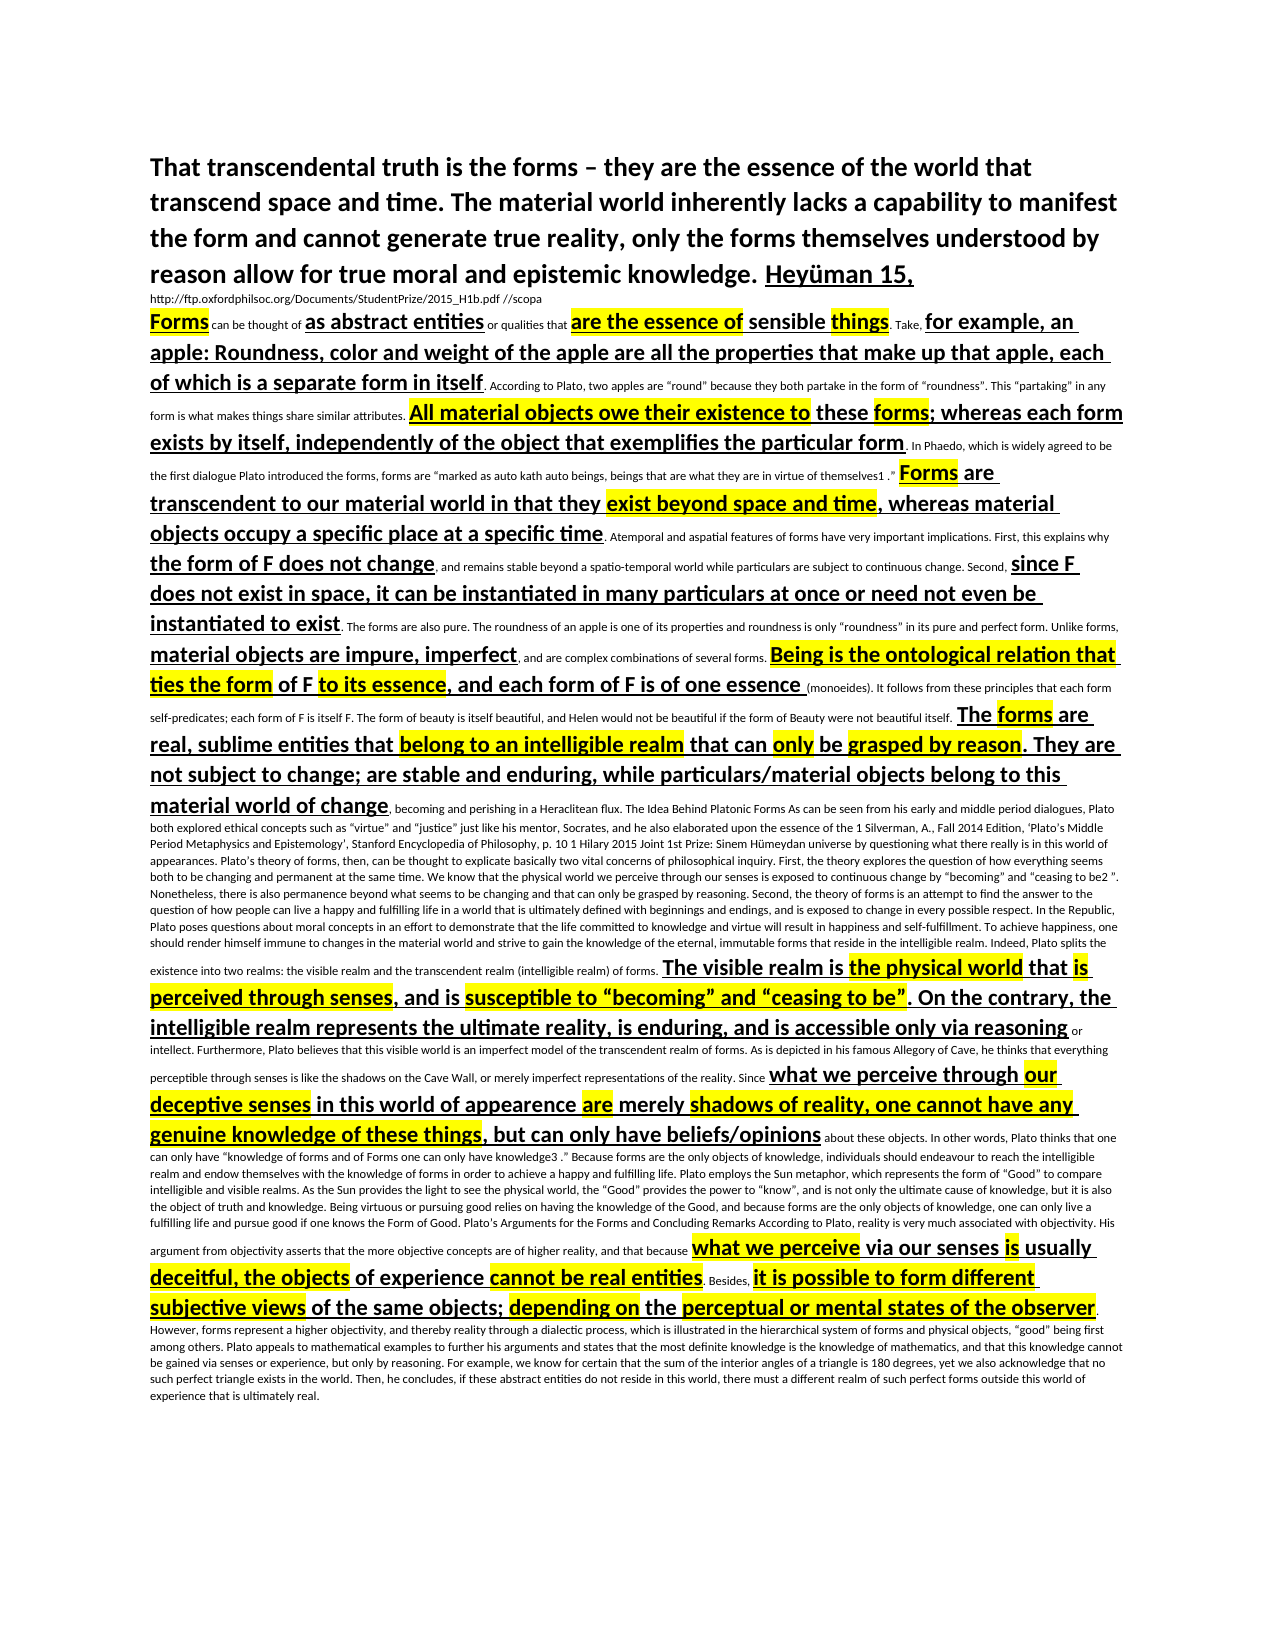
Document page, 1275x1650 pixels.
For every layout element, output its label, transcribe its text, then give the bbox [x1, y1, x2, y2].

text Forms can be thought of as abstract entities or qualities that are the essence of sensible things. Take, for example, an apple: Roundness, color and weight of the apple are all the properties that make up that apple, each of which is a separate form in itself. According to Plato, two apples are “round” because they both partake in the form of “roundness”. This “partaking” in any form is what makes things share similar attributes. All material objects owe their existence to these forms; whereas each form exists by itself, independently of the object that exemplifies the particular form. In Phaedo, which is widely agreed to be the first dialogue Plato introduced the forms, forms are “marked as auto kath auto beings, beings that are what they are in virtue of themselves1 .” Forms are transcendent to our material world in that they exist beyond space and time, whereas material objects occupy a specific place at a specific time. Atemporal and aspatial features of forms have very important implications. First, this explains why the form of F does not change, and remains stable beyond a spatio-temporal world while particulars are subject to continuous change. Second, since F does not exist in space, it can be instantiated in many particulars at once or need not even be instantiated to exist. The forms are also pure. The roundness of an apple is one of its properties and roundness is only “roundness” in its pure and perfect form. Unlike forms, material objects are impure, imperfect, and are complex combinations of several forms. Being is the ontological relation that ties the form of F to its essence, and each form of F is of one essence (monoeides). It follows from these principles that each form self-predicates; each form of F is itself F. The form of beauty is itself beautiful, and Helen would not be beautiful if the form of Beauty were not beautiful itself. The forms are real, sublime entities that belong to an intelligible realm that can only be grasped by reason. They are not subject to change; are stable and enduring, while particulars/material objects belong to this material world of change, becoming and perishing in a Heraclitean flux. The Idea Behind Platonic Forms As can be seen from his early and middle period dialogues, Plato both explored ethical concepts such as “virtue” and “justice” just like his mentor, Socrates, and he also elaborated upon the essence of the 1 Silverman, A., Fall 2014 Edition, ‘Plato’s Middle Period Metaphysics and Epistemology’, Stanford Encyclopedia of Philosophy, p. 10 1 Hilary 2015 Joint 1st Prize: Sinem Hümeydan universe by questioning what there really is in this world of appearances. Plato’s theory of forms, then, can be thought to explicate basically two vital concerns of philosophical inquiry. First, the theory explores the question of how everything seems both to be changing and permanent at the same time. We know that the physical world we perceive through our senses is exposed to continuous change by “becoming” and “ceasing to be2 ”. Nonetheless, there is also permanence beyond what seems to be changing and that can only be grasped by reasoning. Second, the theory of forms is an attempt to find the answer to the question of how people can live a happy and fulfilling life in a world that is ultimately defined with beginnings and endings, and is exposed to change in every possible respect. In the Republic, Plato poses questions about moral concepts in an effort to demonstrate that the life committed to knowledge and virtue will result in happiness and self-fulfillment. To achieve happiness, one should render himself immune to changes in the material world and strive to gain the knowledge of the eternal, immutable forms that reside in the intelligible realm. Indeed, Plato splits the existence into two realms: the visible realm and the transcendent realm (intelligible realm) of forms. The visible realm is the physical world that is perceived through senses, and is susceptible to “becoming” and “ceasing to be”. On the contrary, the intelligible realm represents the ultimate reality, is enduring, and is accessible only via reasoning or intellect. Furthermore, Plato believes that this visible world is an imperfect model of the transcendent realm of forms. As is depicted in his famous Allegory of Cave, he thinks that everything perceptible through senses is like the shadows on the Cave Wall, or merely imperfect representations of the reality. Since what we perceive through our deceptive senses in this world of appearence are merely shadows of reality, one cannot have any genuine knowledge of these things, but can only have beliefs/opinions about these objects. In other words, Plato thinks that one can only have “knowledge of forms and of Forms one can only have knowledge3 .” Because forms are the only objects of knowledge, individuals should endeavour to reach the intelligible realm and endow themselves with the knowledge of forms in order to achieve a happy and fulfilling life. Plato employs the Sun metaphor, which represents the form of “Good” to compare intelligible and visible realms. As the Sun provides the light to see the physical world, the “Good” provides the power to “know”, and is not only the ultimate cause of knowledge, but it is also the object of truth and knowledge. Being virtuous or pursuing good relies on having the knowledge of the Good, and because forms are the only objects of knowledge, one can only live a fulfilling life and pursue good if one knows the Form of Good. Plato’s Arguments for the Forms and Concluding Remarks According to Plato, reality is very much associated with objectivity. His argument from objectivity asserts that the more objective concepts are of higher reality, and that because what we perceive via our senses is usually deceitful, the objects of experience cannot be real entities. Besides, it is possible to form different subjective views of the same objects; depending on the perceptual or mental states of the observer. However, forms represent a higher objectivity, and thereby reality through a dialectic process, which is illustrated in the hierarchical system of forms and physical objects, “good” being first among others. Plato appeals to mathematical examples to further his arguments and states that the most definite knowledge is the knowledge of mathematics, and that this knowledge cannot be gained via senses or experience, but only by reasoning. For example, we know for certain that the sum of the interior angles of a triangle is 180 degrees, yet we also acknowledge that no such perfect triangle exists in the world. Then, he concludes, if these abstract entities do not reside in this world, there must a different realm of such perfect forms outside this world of experience that is ultimately real. [150, 307, 1125, 1403]
subtitle That transcendental truth is the forms – they are the essence of the world that transcend space and time. The material world inherently lacks a capability to manifest the form and cannot generate true reality, only the forms themselves understood by reason allow for true moral and epistemic knowledge. Heyüman 15, http://ftp.oxfordphilsoc.org/Documents/StudentPrize/2015_H1b.pdf //scopa [150, 150, 1125, 306]
